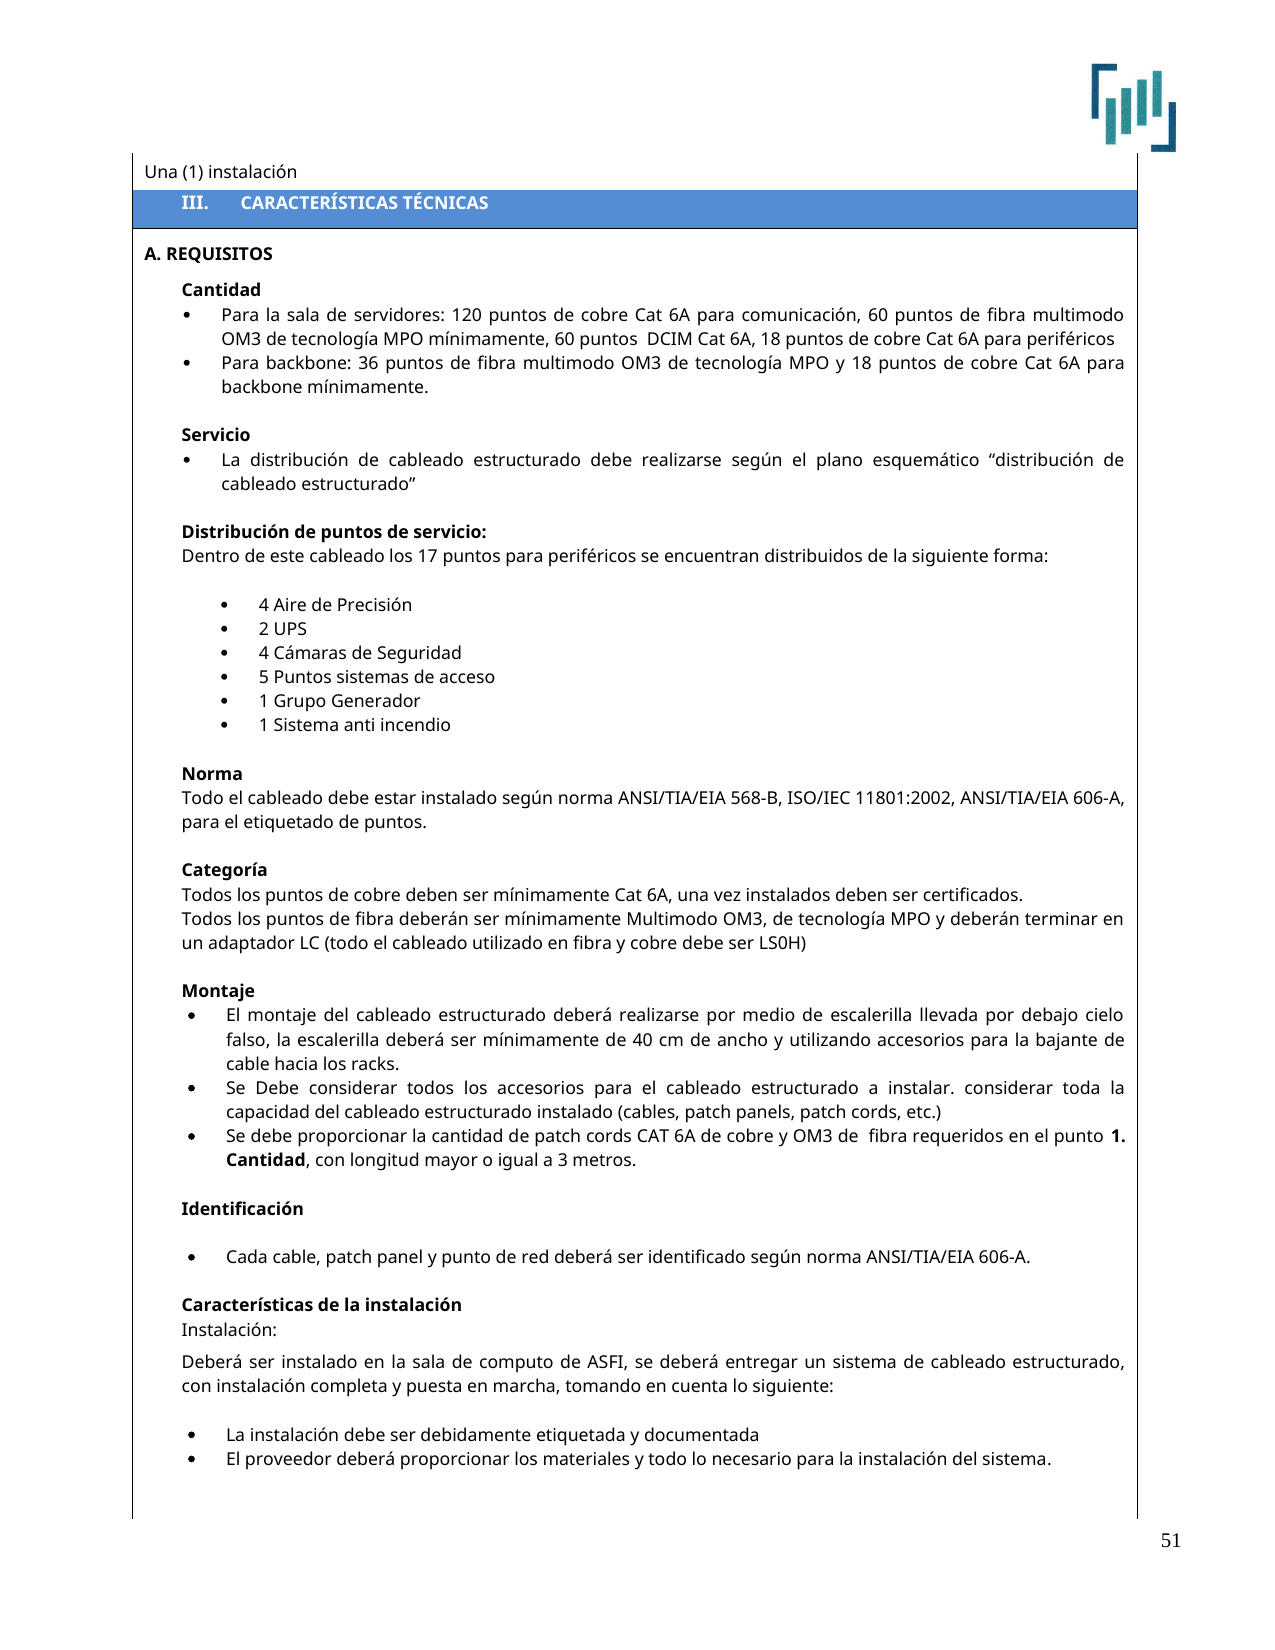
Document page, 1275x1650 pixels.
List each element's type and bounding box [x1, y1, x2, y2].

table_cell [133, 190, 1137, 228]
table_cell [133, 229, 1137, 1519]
picture [1080, 59, 1182, 153]
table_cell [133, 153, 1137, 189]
